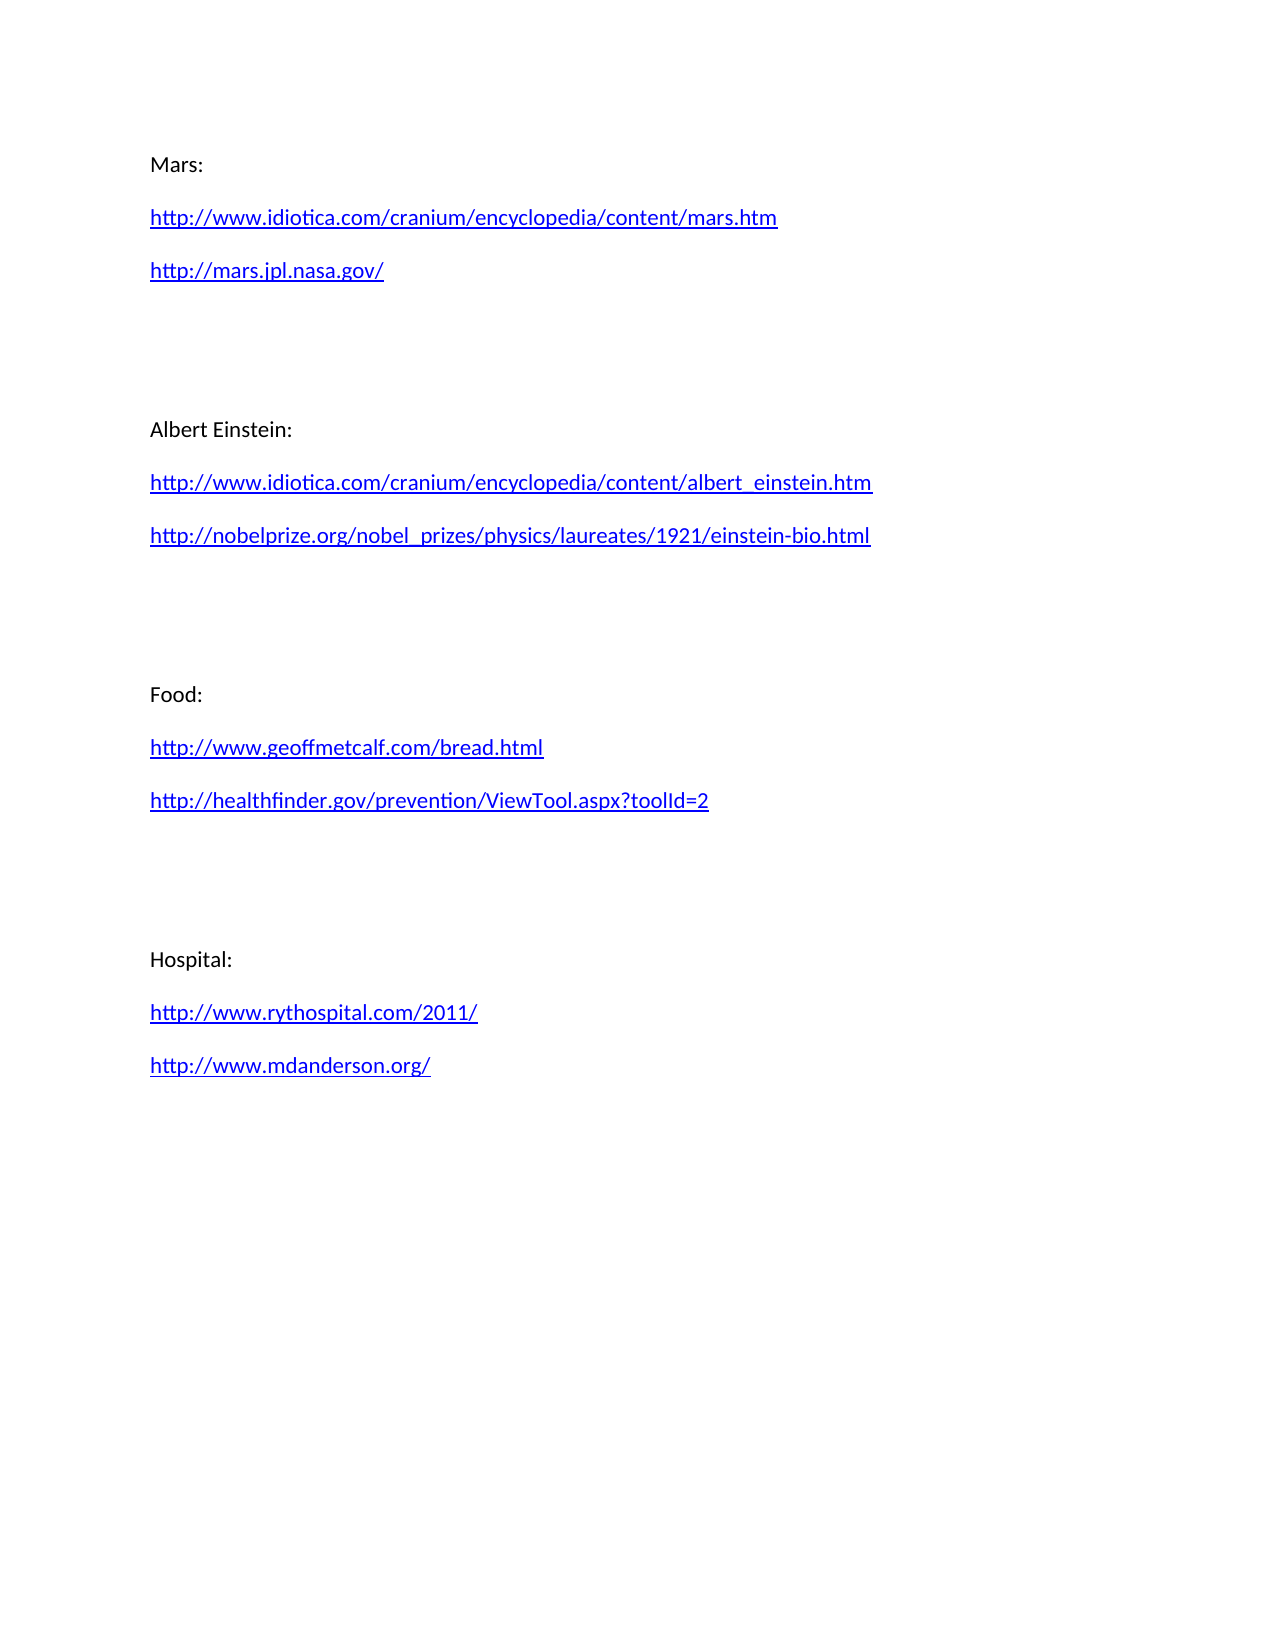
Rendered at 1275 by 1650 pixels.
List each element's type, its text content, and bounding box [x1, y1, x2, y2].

text Mars: [150, 150, 1125, 178]
text http://nobelprize.org/nobel_prizes/physics/laureates/1921/einstein-bio.html [150, 521, 1125, 549]
text http://healthfinder.gov/prevention/ViewTool.aspx?toolId=2 [150, 786, 1125, 814]
text http://www.mdanderson.org/ [150, 1051, 1125, 1079]
text http://www.geoffmetcalf.com/bread.html [150, 733, 1125, 761]
text Food: [150, 680, 1125, 708]
text Albert Einstein: [150, 415, 1125, 443]
text Hospital: [150, 945, 1125, 973]
text http://www.idiotica.com/cranium/encyclopedia/content/albert_einstein.htm [150, 468, 1125, 496]
text http://mars.jpl.nasa.gov/ [150, 256, 1125, 284]
text http://www.idiotica.com/cranium/encyclopedia/content/mars.htm [150, 203, 1125, 231]
text http://www.rythospital.com/2011/ [150, 998, 1125, 1026]
